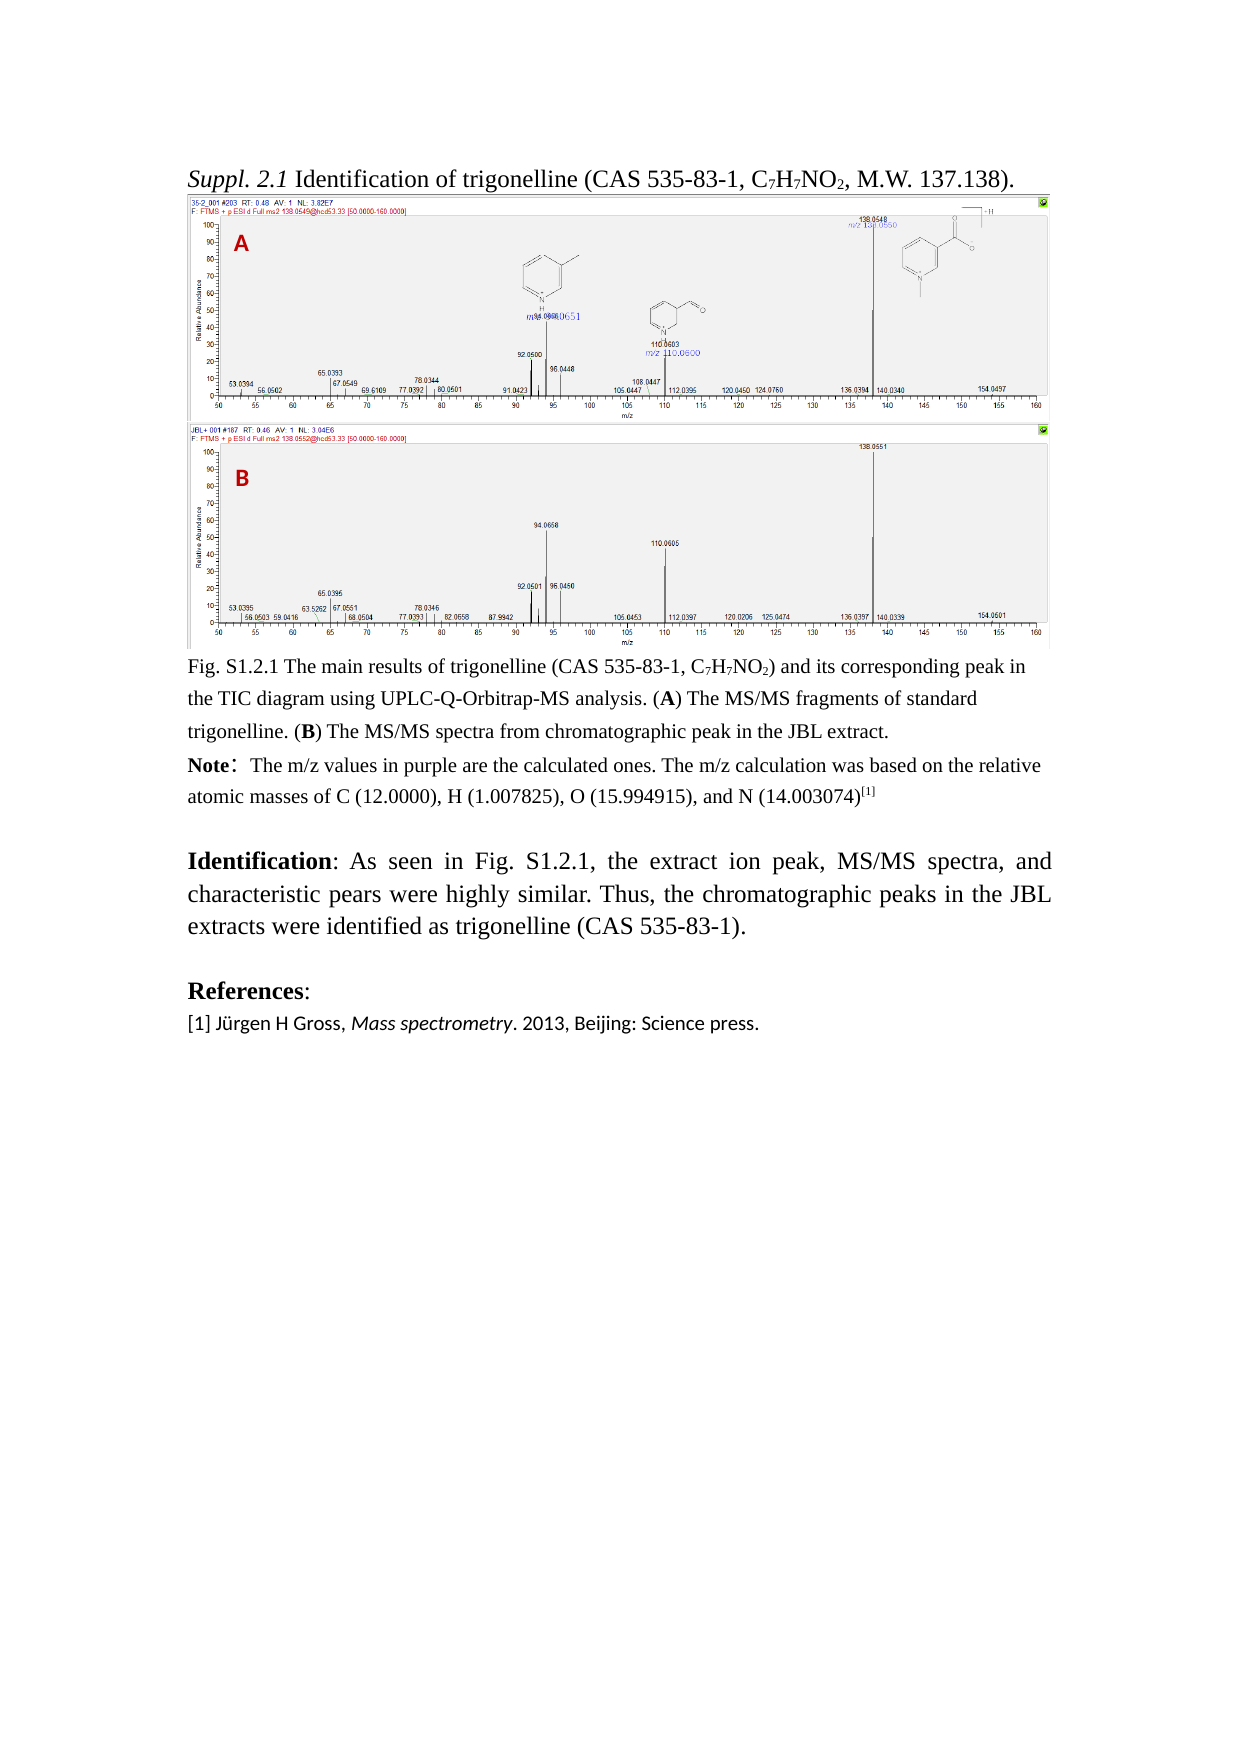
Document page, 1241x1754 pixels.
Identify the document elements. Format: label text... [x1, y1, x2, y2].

text References: [187, 974, 1053, 1007]
picture [187, 422, 1050, 649]
picture [187, 194, 1050, 421]
text Note：The m/z values in purple are the calculated ones. The m/z calculation was based on the relative atomic masses of C (12.0000), H (1.007825), O (15.994915), and N (14.003074)[1] [187, 747, 1053, 812]
text [1] Jürgen H Gross, Mass spectrometry. 2013, Beijing: Science press. [187, 1007, 1053, 1039]
text Fig. S1.2.1 The main results of trigonelline (CAS 535-83-1, C7H7NO2) and its corresponding peak in the TIC diagram using UPLC-Q-Orbitrap-MS analysis. (A) The MS/MS fragments of standard trigonelline. (B) The MS/MS spectra from chromatographic peak in the JBL extract. [187, 649, 1053, 747]
text Identification: As seen in Fig. S1.2.1, the extract ion peak, MS/MS spectra, and characteristic pears were highly similar. Thus, the chromatographic peaks in the JBL extracts were identified as trigonelline (CAS 535-83-1). [187, 844, 1053, 942]
text Suppl. 2.1 Identification of trigonelline (CAS 535-83-1, C7H7NO2, M.W. 137.138). [187, 162, 1053, 194]
